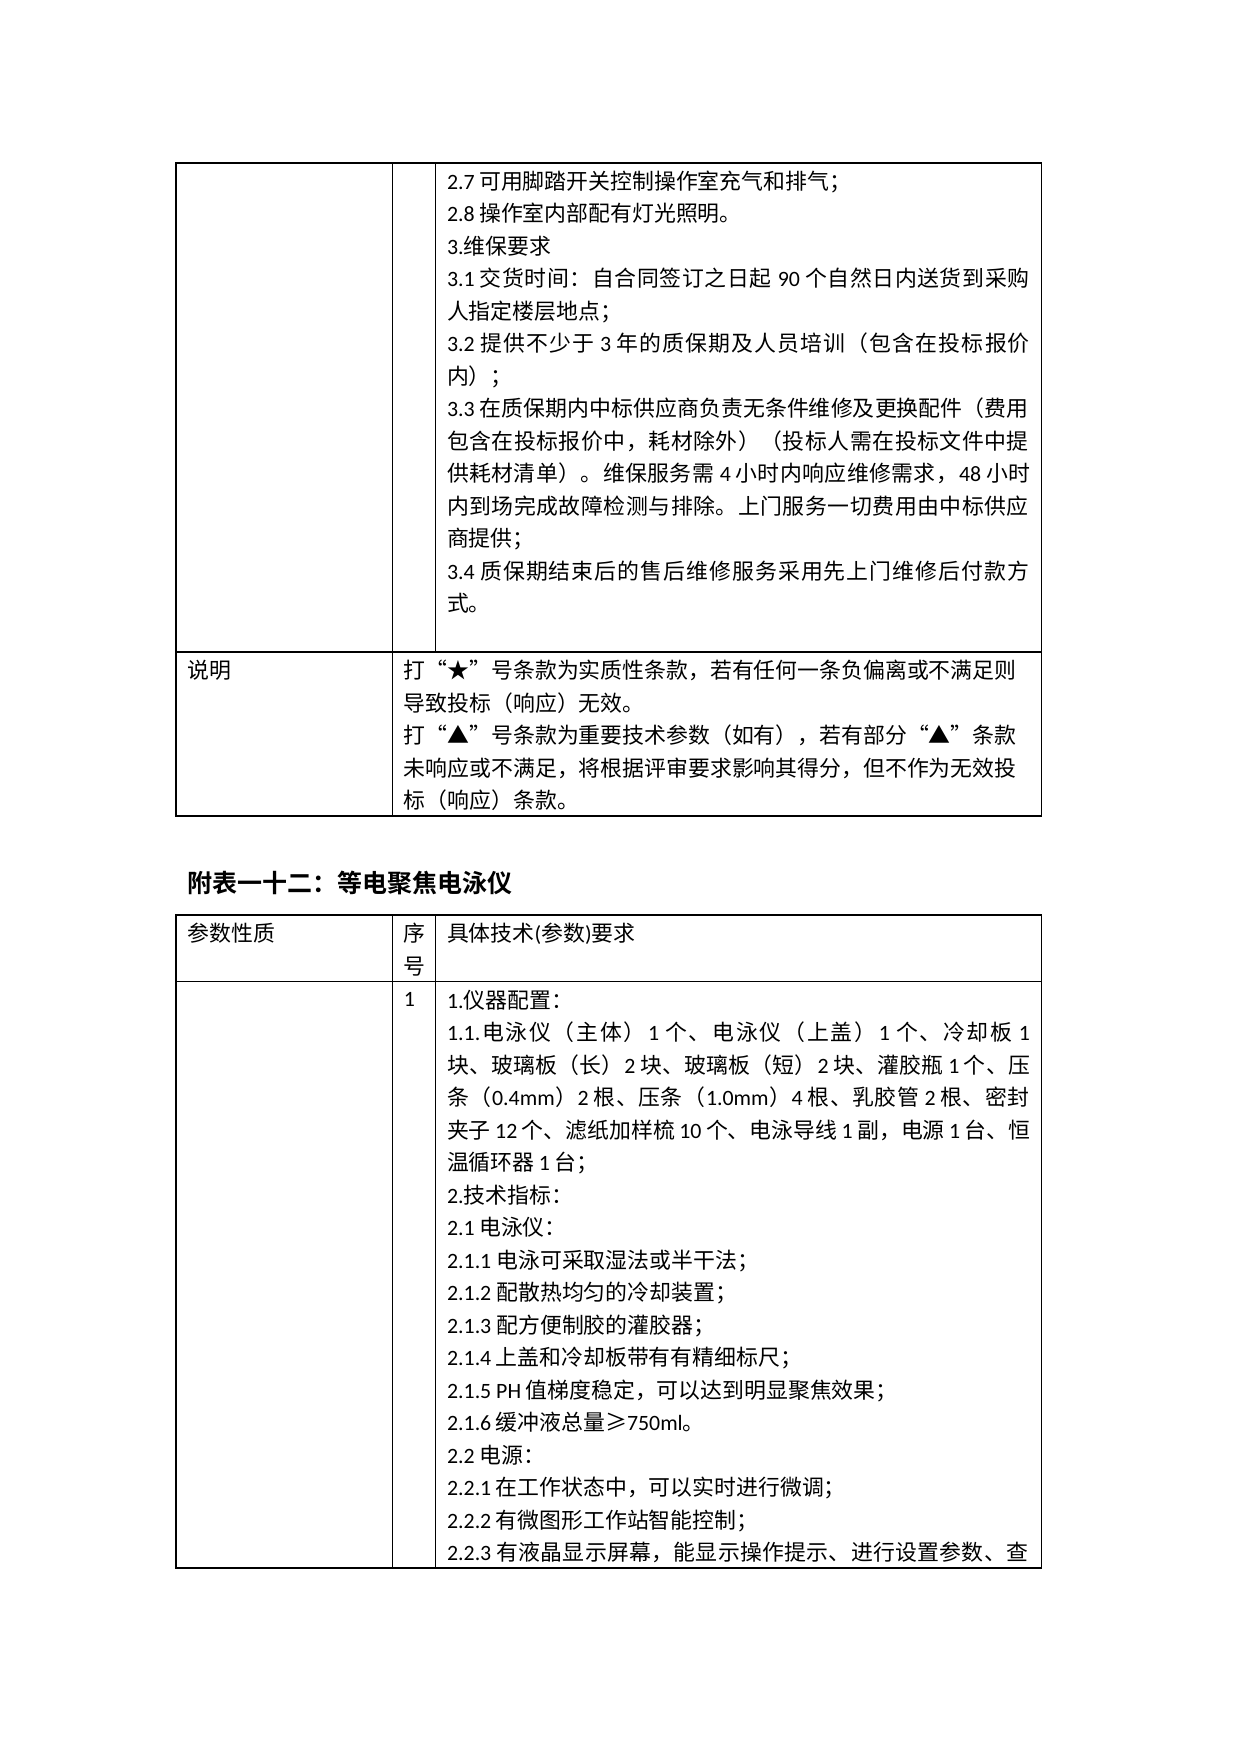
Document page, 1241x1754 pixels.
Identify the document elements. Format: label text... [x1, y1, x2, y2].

table_cell 打“★”号条款为实质性条款，若有任何一条负偏离或不满足则导致投标（响应）无效。 打“▲”号条款为重要技术参数（如有），若有部分“▲”条款未响应或不满足，将根据评审要求影响其得分，但不作为无效投标（响应）条款。 [393, 653, 1041, 815]
table_cell [177, 982, 392, 1567]
text 附表一十二：等电聚焦电泳仪 [187, 849, 1053, 914]
table_cell 1 [393, 982, 435, 1567]
table_header 序号 [393, 916, 435, 981]
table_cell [436, 164, 1041, 651]
table_header 参数性质 [177, 916, 392, 981]
table_header 具体技术(参数)要求 [436, 916, 1041, 981]
table_cell [177, 164, 392, 651]
table_cell 说明 [177, 653, 392, 815]
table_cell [436, 982, 1041, 1567]
table_cell 1 [393, 164, 435, 651]
